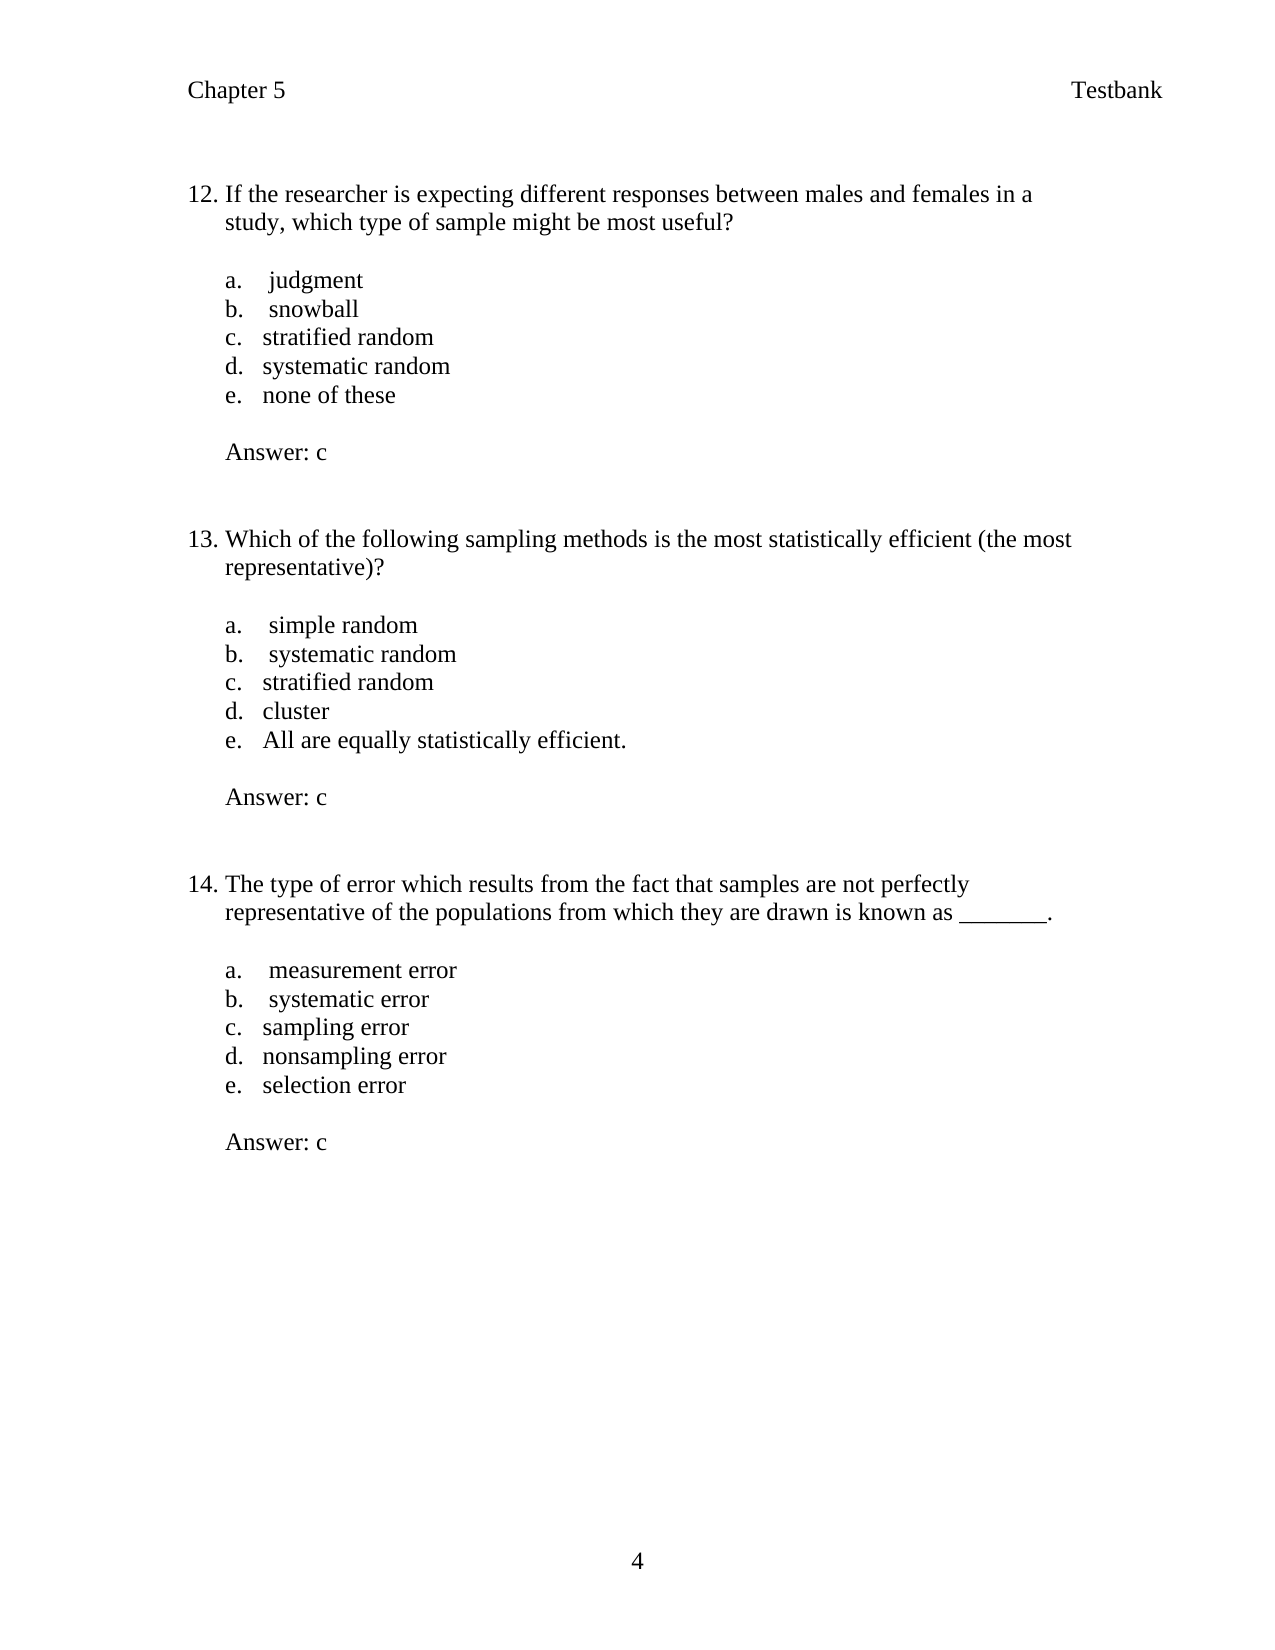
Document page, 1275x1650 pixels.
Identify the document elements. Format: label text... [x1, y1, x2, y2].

text a. simple random [225, 610, 1087, 639]
text Answer: c [225, 782, 1087, 811]
text Answer: c [225, 437, 1087, 466]
text b. systematic error [225, 984, 1087, 1012]
text e. none of these [225, 380, 1087, 409]
text c. sampling error [225, 1012, 1087, 1041]
text b. systematic random [225, 639, 1087, 667]
text a. judgment [225, 265, 1087, 294]
text d. systematic random [225, 351, 1087, 380]
list Which of the following sampling methods is the most statistically efficient (the most representative)? [187, 524, 1087, 581]
text e. All are equally statistically efficient. [225, 725, 1087, 754]
text e. selection error [225, 1070, 1087, 1099]
text Answer: c [225, 1127, 1087, 1156]
text d. cluster [225, 696, 1087, 725]
text d. nonsampling error [225, 1041, 1087, 1070]
text c. stratified random [225, 322, 1087, 351]
text a. measurement error [225, 955, 1087, 984]
list If the researcher is expecting different responses between males and females in a study, which type of sample might be most useful? [187, 179, 1087, 236]
text b. snowball [225, 294, 1087, 322]
text c. stratified random [225, 667, 1087, 696]
list The type of error which results from the fact that samples are not perfectly representative of the populations from which they are drawn is known as _______. [187, 869, 1087, 926]
